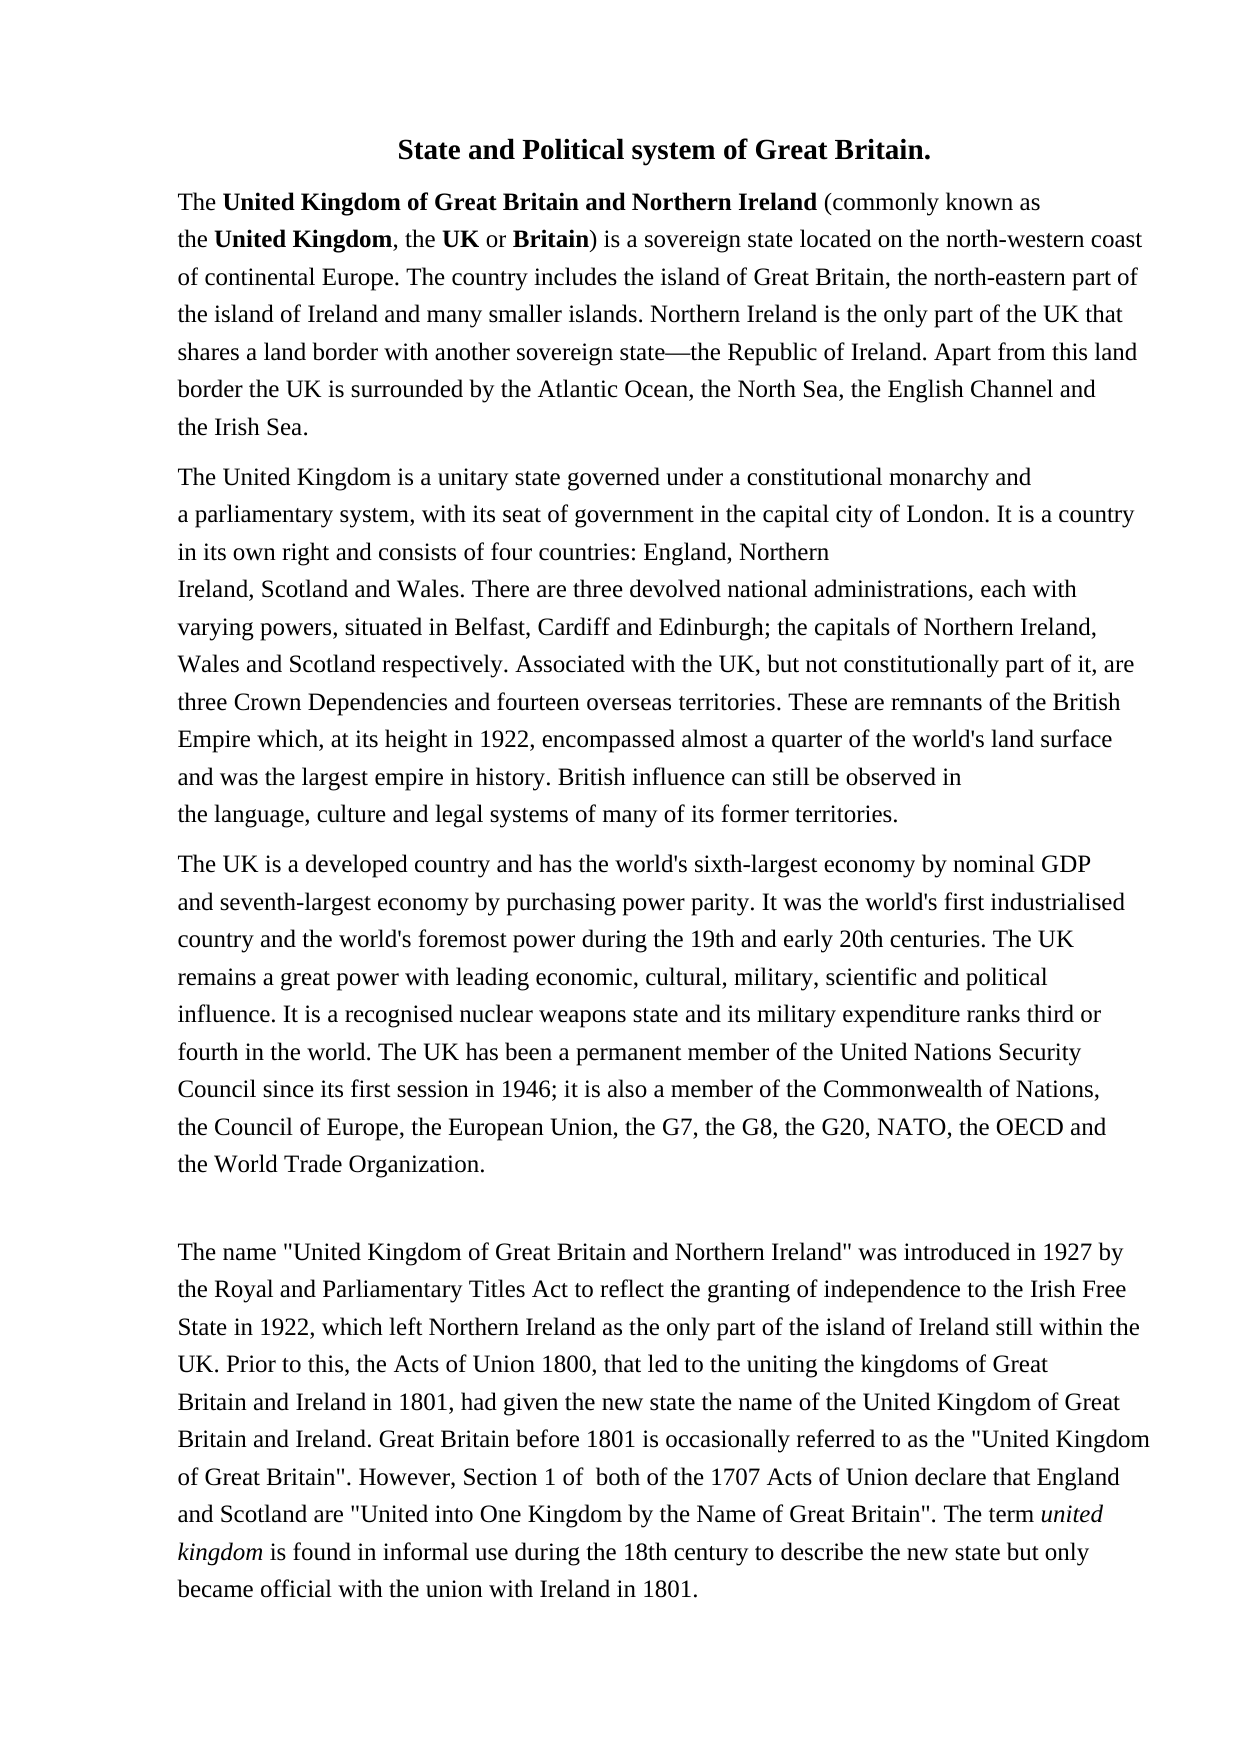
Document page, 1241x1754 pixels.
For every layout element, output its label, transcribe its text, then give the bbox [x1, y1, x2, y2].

text State and Political system of Great Britain. [177, 128, 1152, 166]
text The UK is a developed country and has the world's sixth-largest economy by nominal GDP and seventh-largest economy by purchasing power parity. It was the world's first industrialised country and the world's foremost power during the 19th and early 20th centuries. The UK remains a great power with leading economic, cultural, military, scientific and political influence. It is a recognised nuclear weapons state and its military expenditure ranks third or fourth in the world. The UK has been a permanent member of the United Nations Security Council since its first session in 1946; it is also a member of the Commonwealth of Nations, the Council of Europe, the European Union, the G7, the G8, the G20, NATO, the OECD and the World Trade Organization. [177, 841, 1152, 1178]
text The name "United Kingdom of Great Britain and Northern Ireland" was introduced in 1927 by the Royal and Parliamentary Titles Act to reflect the granting of independence to the Irish Free State in 1922, which left Northern Ireland as the only part of the island of Ireland still within the UK. Prior to this, the Acts of Union 1800, that led to the uniting the kingdoms of Great Britain and Ireland in 1801, had given the new state the name of the United Kingdom of Great Britain and Ireland. Great Britain before 1801 is occasionally referred to as the "United Kingdom of Great Britain". However, Section 1 of both of the 1707 Acts of Union declare that England and Scotland are "United into One Kingdom by the Name of Great Britain". The term united kingdom is found in informal use during the 18th century to describe the new state but only became official with the union with Ireland in 1801. [177, 1191, 1152, 1603]
text The United Kingdom of Great Britain and Northern Ireland (commonly known as the United Kingdom, the UK or Britain) is a sovereign state located on the north-western coast of continental Europe. The country includes the island of Great Britain, the north-eastern part of the island of Ireland and many smaller islands. Northern Ireland is the only part of the UK that shares a land border with another sovereign state—the Republic of Ireland. Apart from this land border the UK is surrounded by the Atlantic Ocean, the North Sea, the English Channel and the Irish Sea. [177, 178, 1152, 441]
text The United Kingdom is a unitary state governed under a constitutional monarchy and a parliamentary system, with its seat of government in the capital city of London. It is a country in its own right and consists of four countries: England, Northern Ireland, Scotland and Wales. There are three devolved national administrations, each with varying powers, situated in Belfast, Cardiff and Edinburgh; the capitals of Northern Ireland, Wales and Scotland respectively. Associated with the UK, but not constitutionally part of it, are three Crown Dependencies and fourteen overseas territories. These are remnants of the British Empire which, at its height in 1922, encompassed almost a quarter of the world's land surface and was the largest empire in history. British influence can still be observed in the language, culture and legal systems of many of its former territories. [177, 453, 1152, 828]
